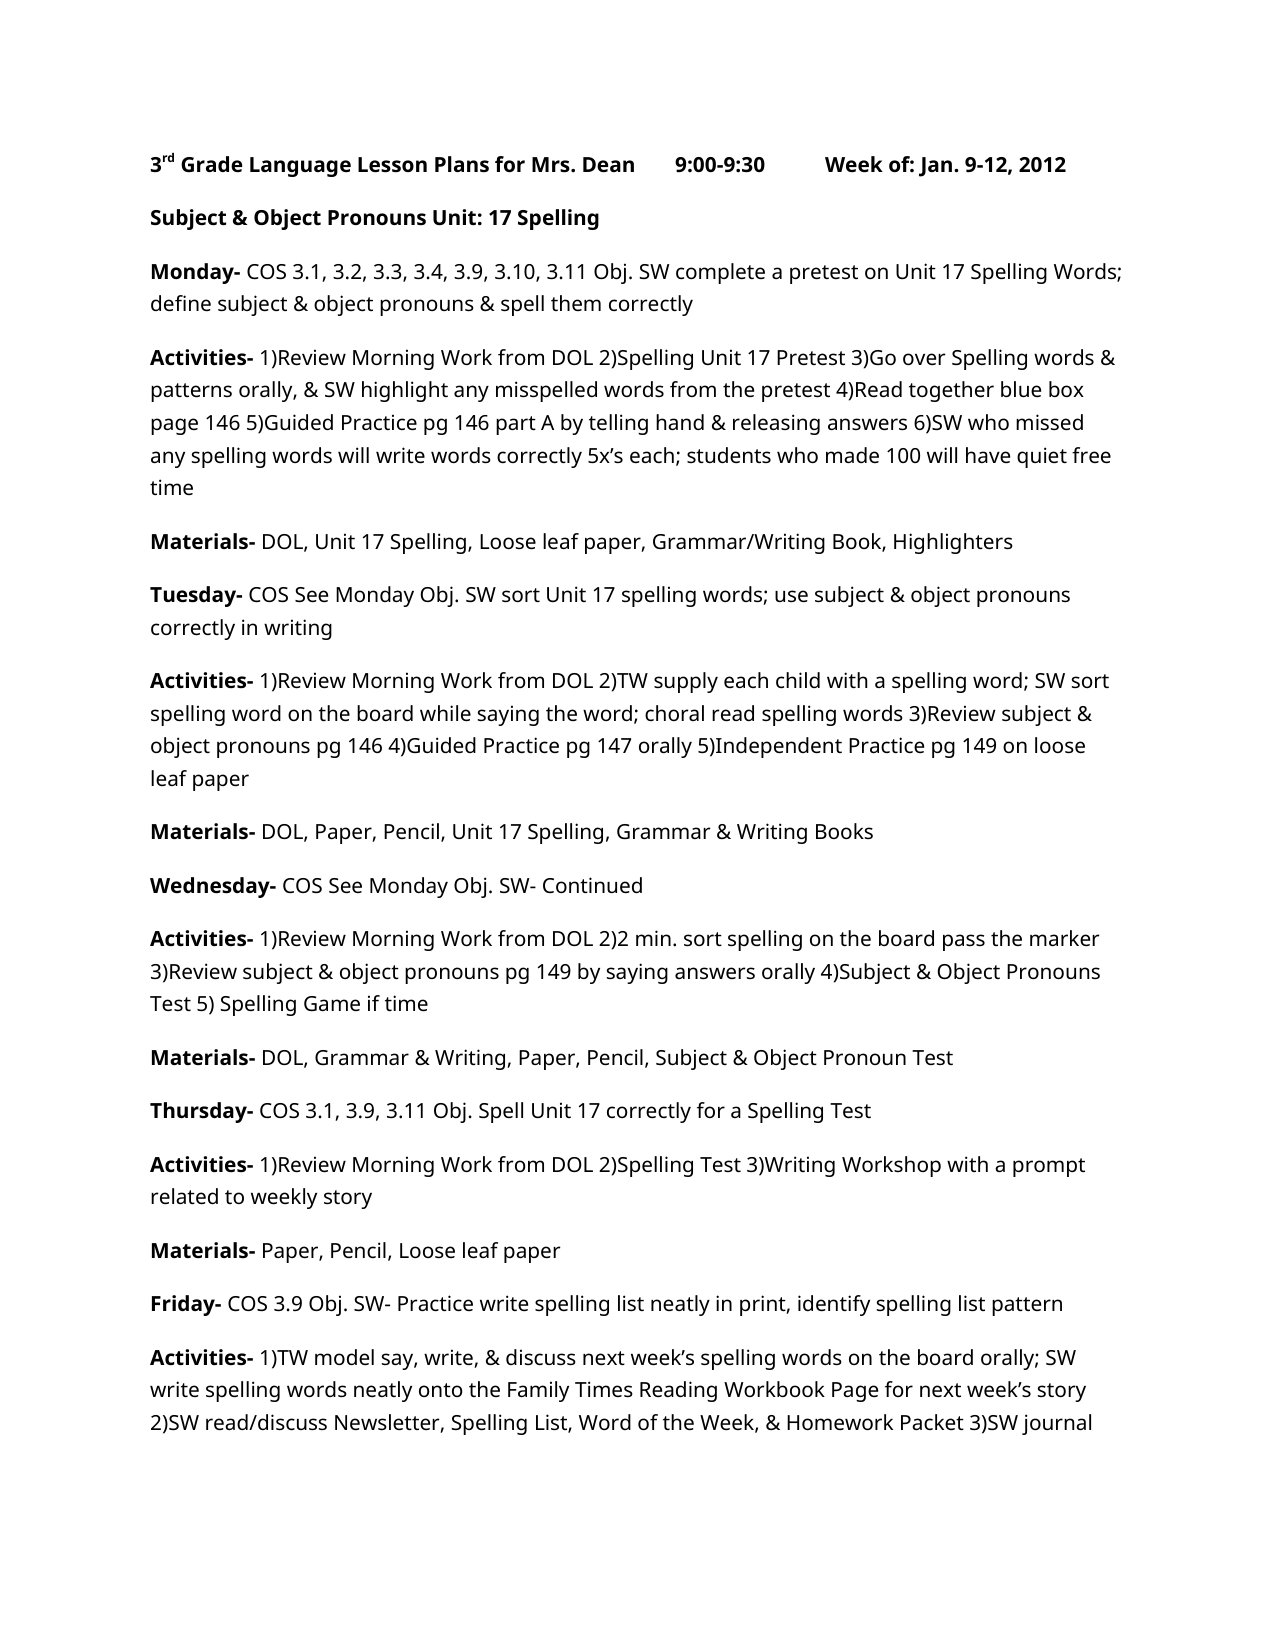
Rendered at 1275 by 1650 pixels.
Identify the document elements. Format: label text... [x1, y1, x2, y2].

text Activities- 1)Review Morning Work from DOL 2)TW supply each child with a spelling word; SW sort spelling word on the board while saying the word; choral read spelling words 3)Review subject & object pronouns pg 146 4)Guided Practice pg 147 orally 5)Independent Practice pg 149 on loose leaf paper [150, 666, 1125, 792]
text 3rd Grade Language Lesson Plans for Mrs. Dean 9:00-9:30 Week of: Jan. 9-12, 2012 [150, 150, 1125, 178]
text Materials- DOL, Paper, Pencil, Unit 17 Spelling, Grammar & Writing Books [150, 817, 1125, 846]
text Activities- 1)Review Morning Work from DOL 2)2 min. sort spelling on the board pass the marker 3)Review subject & object pronouns pg 149 by saying answers orally 4)Subject & Object Pronouns Test 5) Spelling Game if time [150, 924, 1125, 1018]
text Activities- 1)Review Morning Work from DOL 2)Spelling Unit 17 Pretest 3)Go over Spelling words & patterns orally, & SW highlight any misspelled words from the pretest 4)Read together blue box page 146 5)Guided Practice pg 146 part A by telling hand & releasing answers 6)SW who missed any spelling words will write words correctly 5x’s each; students who made 100 will have quiet free time [150, 343, 1125, 502]
text Materials- DOL, Unit 17 Spelling, Loose leaf paper, Grammar/Writing Book, Highlighters [150, 527, 1125, 555]
text Subject & Object Pronouns Unit: 17 Spelling [150, 203, 1125, 232]
text Thursday- COS 3.1, 3.9, 3.11 Obj. Spell Unit 17 correctly for a Spelling Test [150, 1096, 1125, 1125]
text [150, 1343, 1125, 1436]
text Materials- DOL, Grammar & Writing, Paper, Pencil, Subject & Object Pronoun Test [150, 1043, 1125, 1071]
text Tuesday- COS See Monday Obj. SW sort Unit 17 spelling words; use subject & object pronouns correctly in writing [150, 580, 1125, 641]
text Activities- 1)Review Morning Work from DOL 2)Spelling Test 3)Writing Workshop with a prompt related to weekly story [150, 1150, 1125, 1211]
text Materials- Paper, Pencil, Loose leaf paper [150, 1236, 1125, 1264]
text Wednesday- COS See Monday Obj. SW- Continued [150, 871, 1125, 899]
text Friday- COS 3.9 Obj. SW- Practice write spelling list neatly in print, identify spelling list pattern [150, 1289, 1125, 1318]
text Monday- COS 3.1, 3.2, 3.3, 3.4, 3.9, 3.10, 3.11 Obj. SW complete a pretest on Unit 17 Spelling Words; define subject & object pronouns & spell them correctly [150, 257, 1125, 318]
